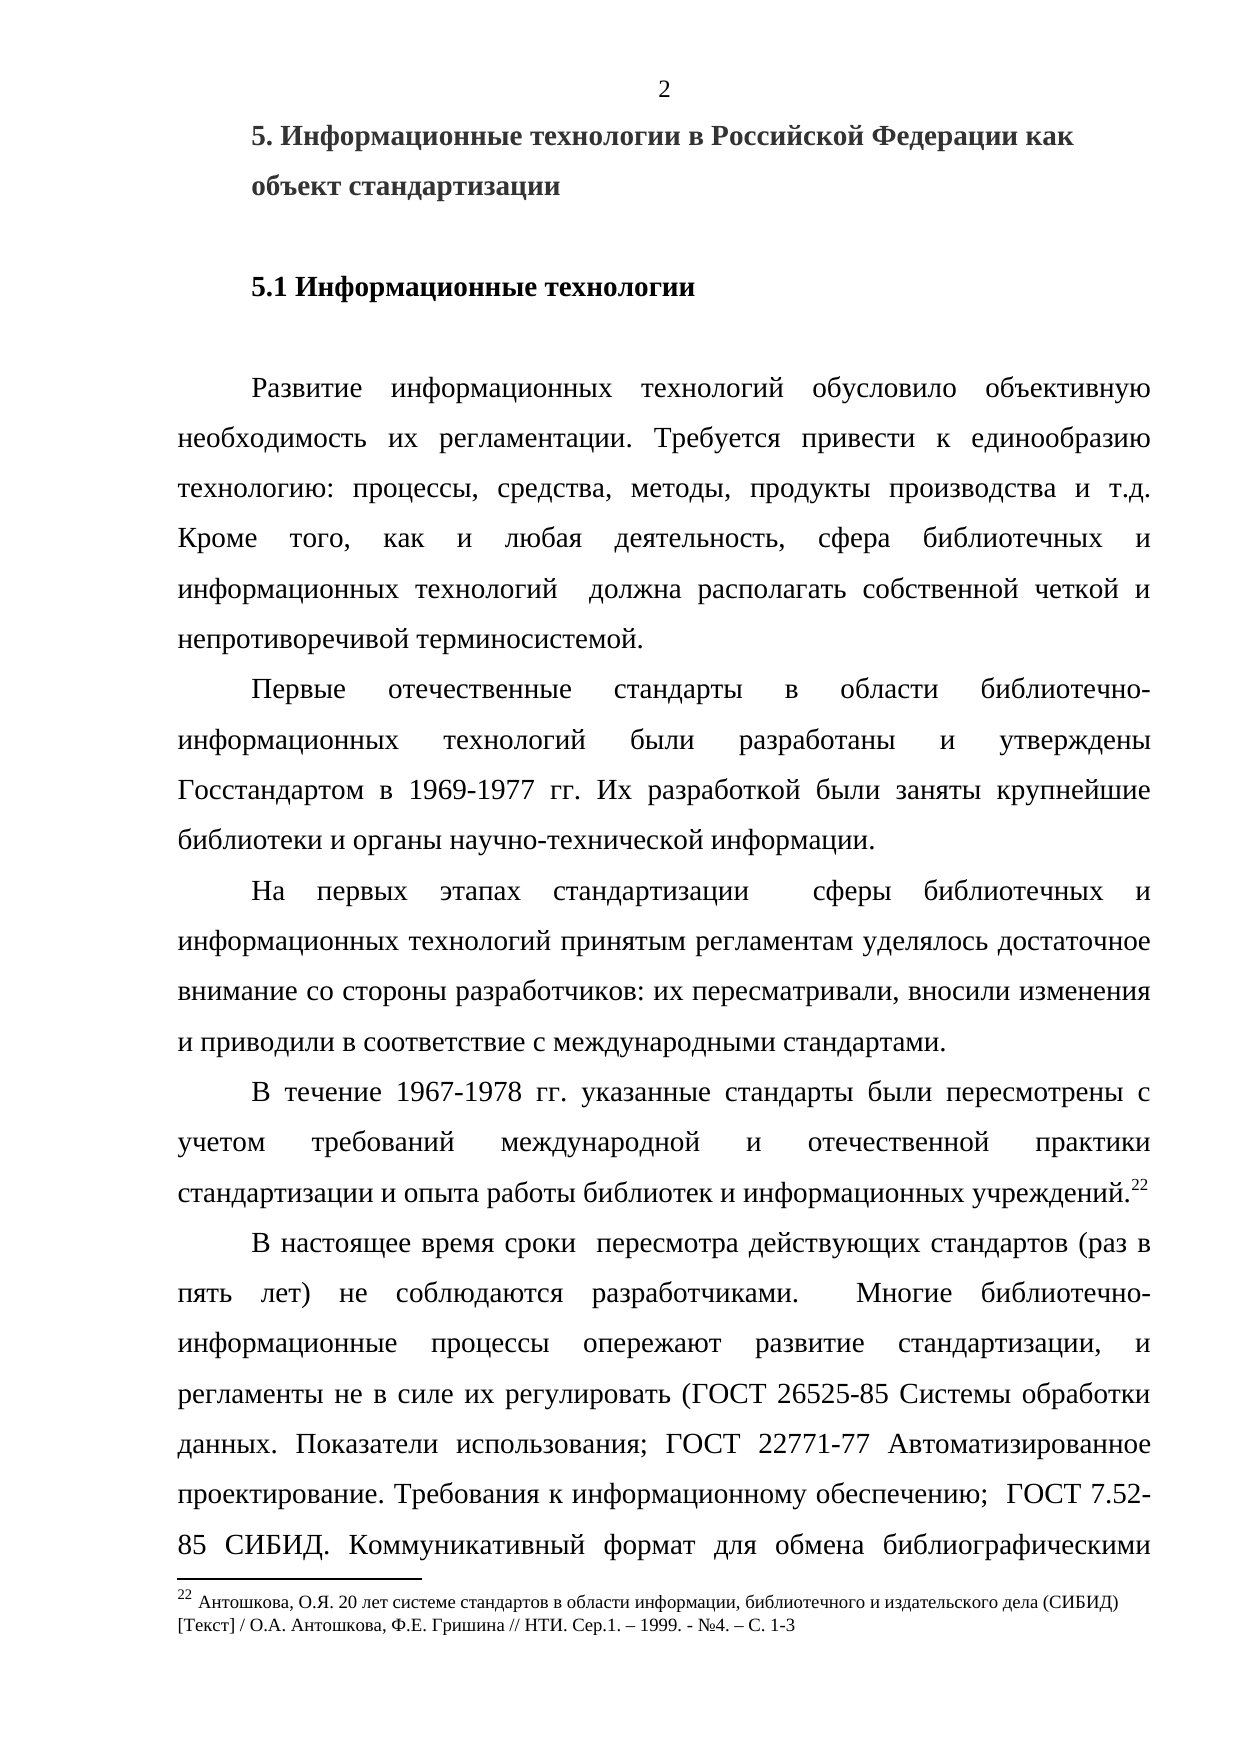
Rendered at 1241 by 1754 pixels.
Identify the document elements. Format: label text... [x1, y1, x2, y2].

text 5.1 Информационные технологии [177, 269, 1152, 303]
text Первые отечественные стандарты в области библиотечно-информационных технологий были разработаны и утверждены Госстандартом в 1969-1977 гг. Их разработкой были заняты крупнейшие библиотеки и органы научно-технической информации. [177, 672, 1152, 856]
text На первых этапах стандартизации сферы библиотечных и информационных технологий принятым регламентам уделялось достаточное внимание со стороны разработчиков: их пересматривали, вносили изменения и приводили в соответствие с международными стандартами. [177, 873, 1152, 1057]
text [177, 1225, 1152, 1560]
text объект стандартизации [177, 168, 1152, 202]
text В течение 1967-1978 гг. указанные стандарты были пересмотрены с учетом требований международной и отечественной практики стандартизации и опыта работы библиотек и информационных учреждений. [177, 1074, 1152, 1208]
text 5. Информационные технологии в Российской Федерации как [177, 118, 1152, 152]
text Развитие информационных технологий обусловило объективную необходимость их регламентации. Требуется привести к единообразию технологию: процессы, средства, методы, продукты производства и т.д. Кроме того, как и любая деятельность, сфера библиотечных и информационных технологий должна располагать собственной четкой и непротиворечивой терминосистемой. [177, 370, 1152, 655]
